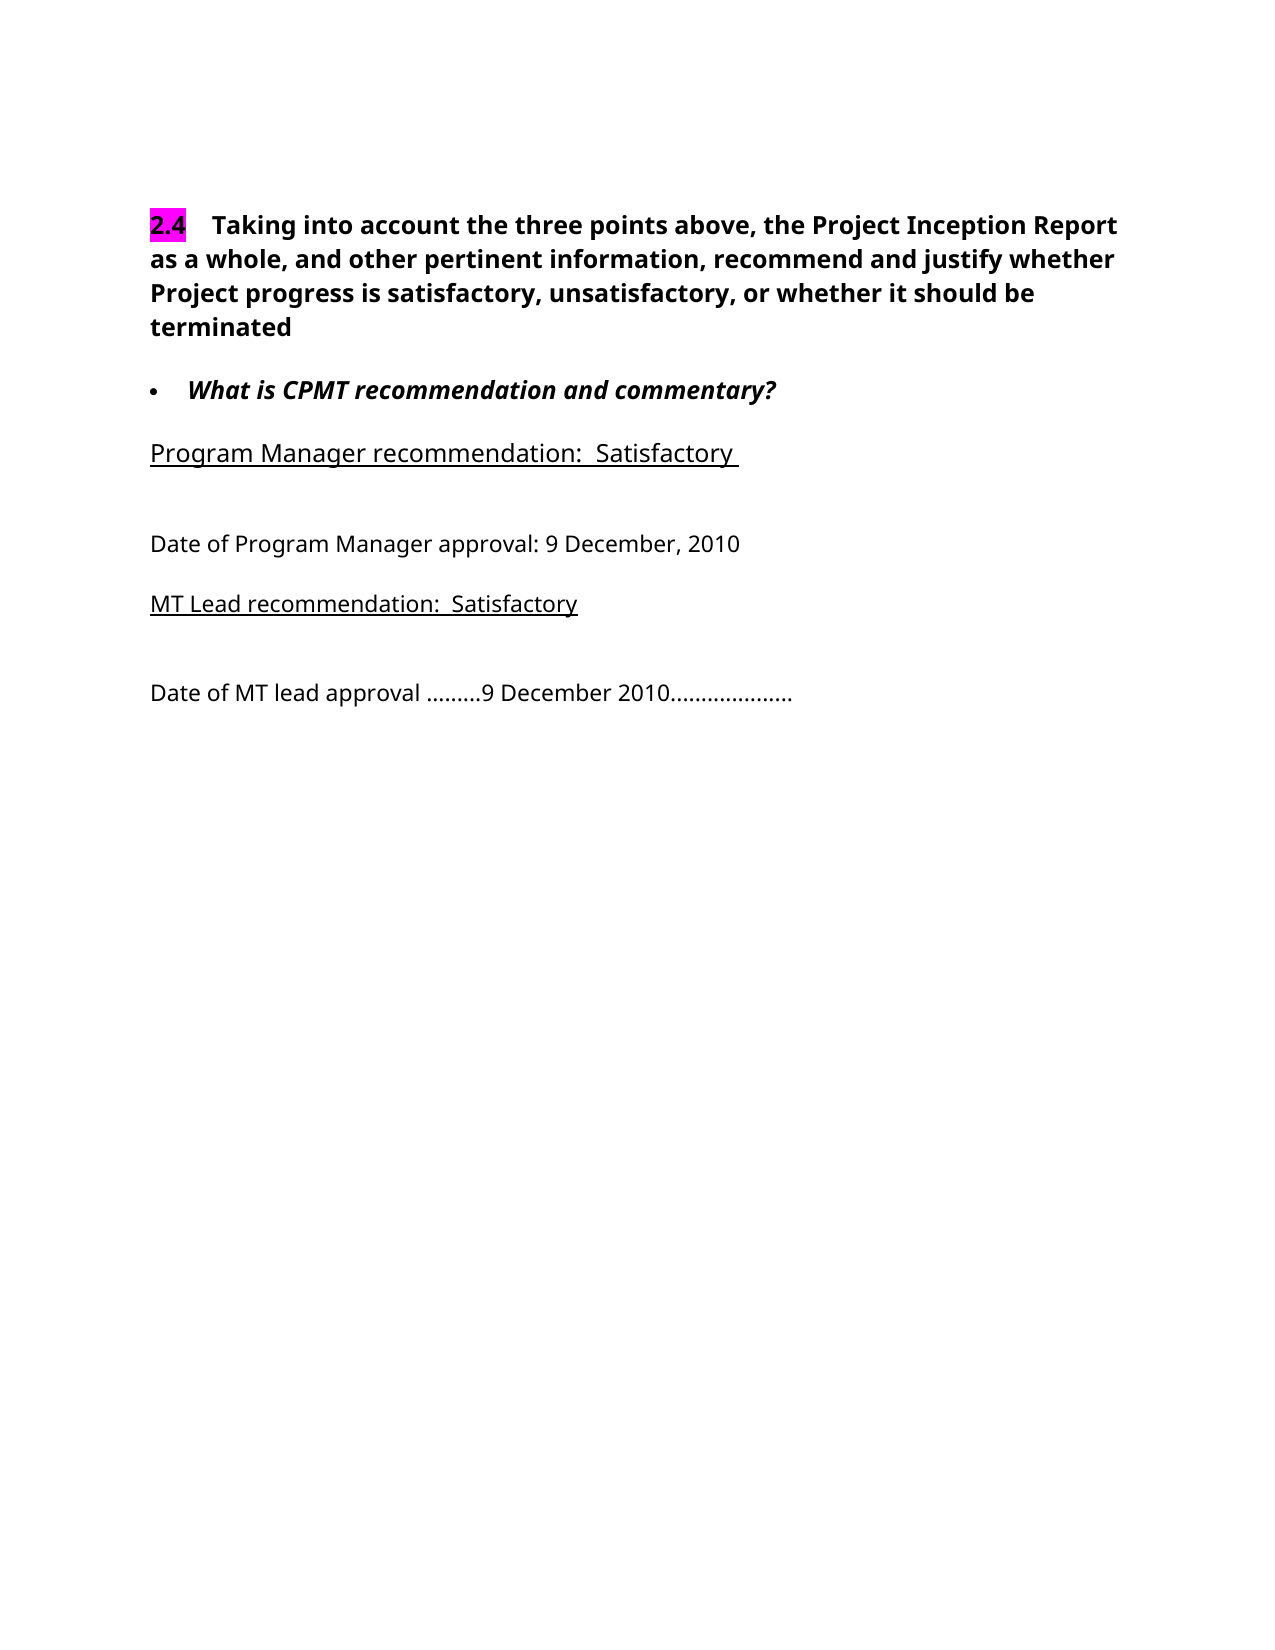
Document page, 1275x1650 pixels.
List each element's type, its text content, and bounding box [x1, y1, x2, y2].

list What is CPMT recommendation and commentary? [150, 373, 1125, 407]
text 2.4 Taking into account the three points above, the Project Inception Report as a whole, and other pertinent information, recommend and justify whether Project progress is satisfactory, unsatisfactory, or whether it should be terminated [150, 150, 1125, 344]
text Program Manager recommendation: Satisfactory Date of Program Manager approval: 9 December, 2010 MT Lead recommendation: Satisfactory Date of MT lead approval …......9 December 2010.................... [150, 436, 1125, 764]
